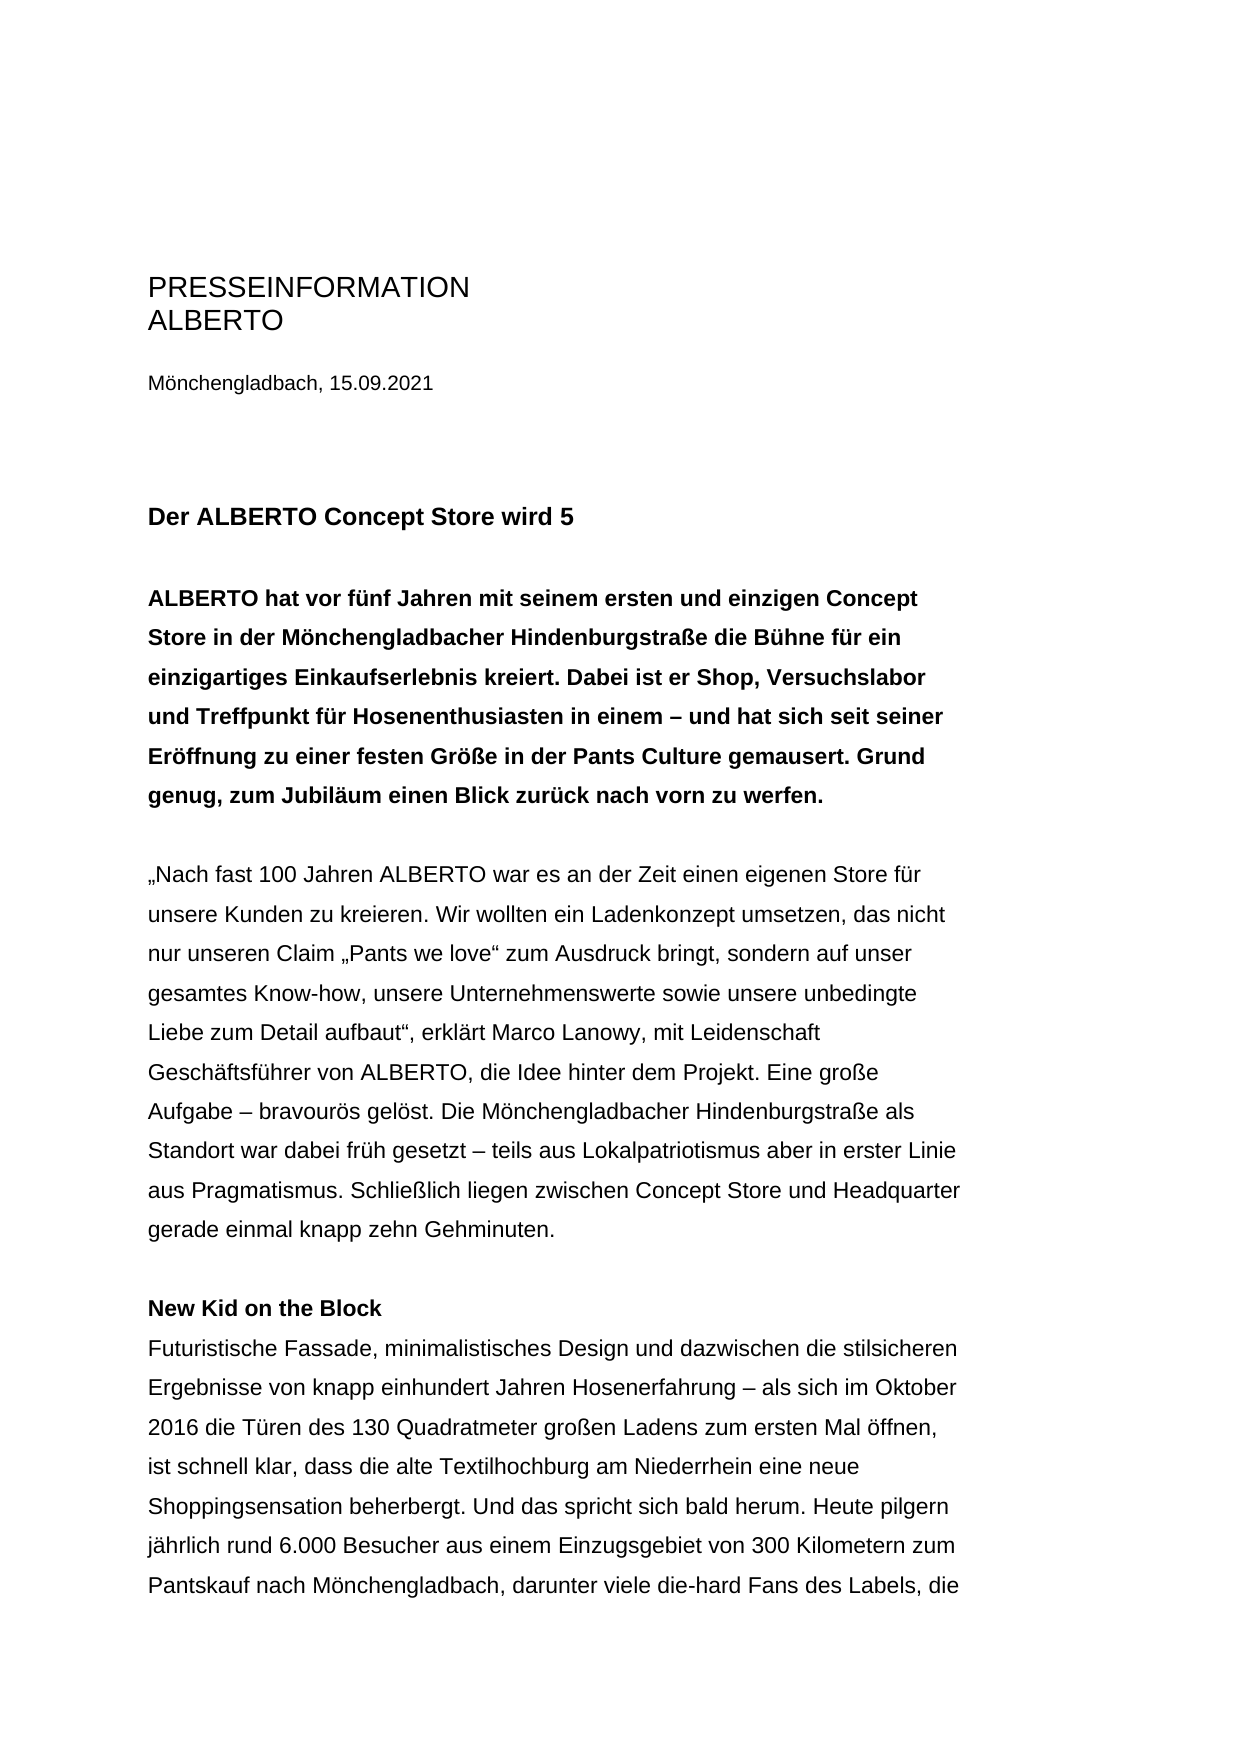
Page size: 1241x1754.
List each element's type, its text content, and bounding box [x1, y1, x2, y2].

text ALBERTO Mönchengladbach, 15.09.2021 [148, 303, 915, 394]
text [148, 1335, 960, 1598]
text ALBERTO hat vor fünf Jahren mit seinem ersten und einzigen Concept Store in der Mönchengladbacher Hindenburgstraße die Bühne für ein einzigartiges Einkaufserlebnis kreiert. Dabei ist er Shop, Versuchslabor und Treffpunkt für Hosenenthusiasten in einem – und hat sich seit seiner Eröffnung zu einer festen Größe in der Pants Culture gemausert. Grund genug, zum Jubiläum einen Blick zurück nach vorn zu werfen. [148, 585, 960, 808]
text „Nach fast 100 Jahren ALBERTO war es an der Zeit einen eigenen Store für unsere Kunden zu kreieren. Wir wollten ein Ladenkonzept umsetzen, das nicht nur unseren Claim „Pants we love“ zum Ausdruck bringt, sondern auf unser gesamtes Know-how, unsere Unternehmenswerte sowie unsere unbedingte Liebe zum Detail aufbaut“, erklärt Marco Lanowy, mit Leidenschaft Geschäftsführer von ALBERTO, die Idee hinter dem Projekt. Eine große Aufgabe – bravourös gelöst. Die Mönchengladbacher Hindenburgstraße als Standort war dabei früh gesetzt – teils aus Lokalpatriotismus aber in erster Linie aus Pragmatismus. Schließlich liegen zwischen Concept Store und Headquarter gerade einmal knapp zehn Gehminuten. [148, 861, 960, 1243]
text New Kid on the Block [148, 1295, 960, 1322]
text PRESSEINFORMATION [148, 270, 915, 303]
text Der ALBERTO Concept Store wird 5 [148, 502, 915, 531]
